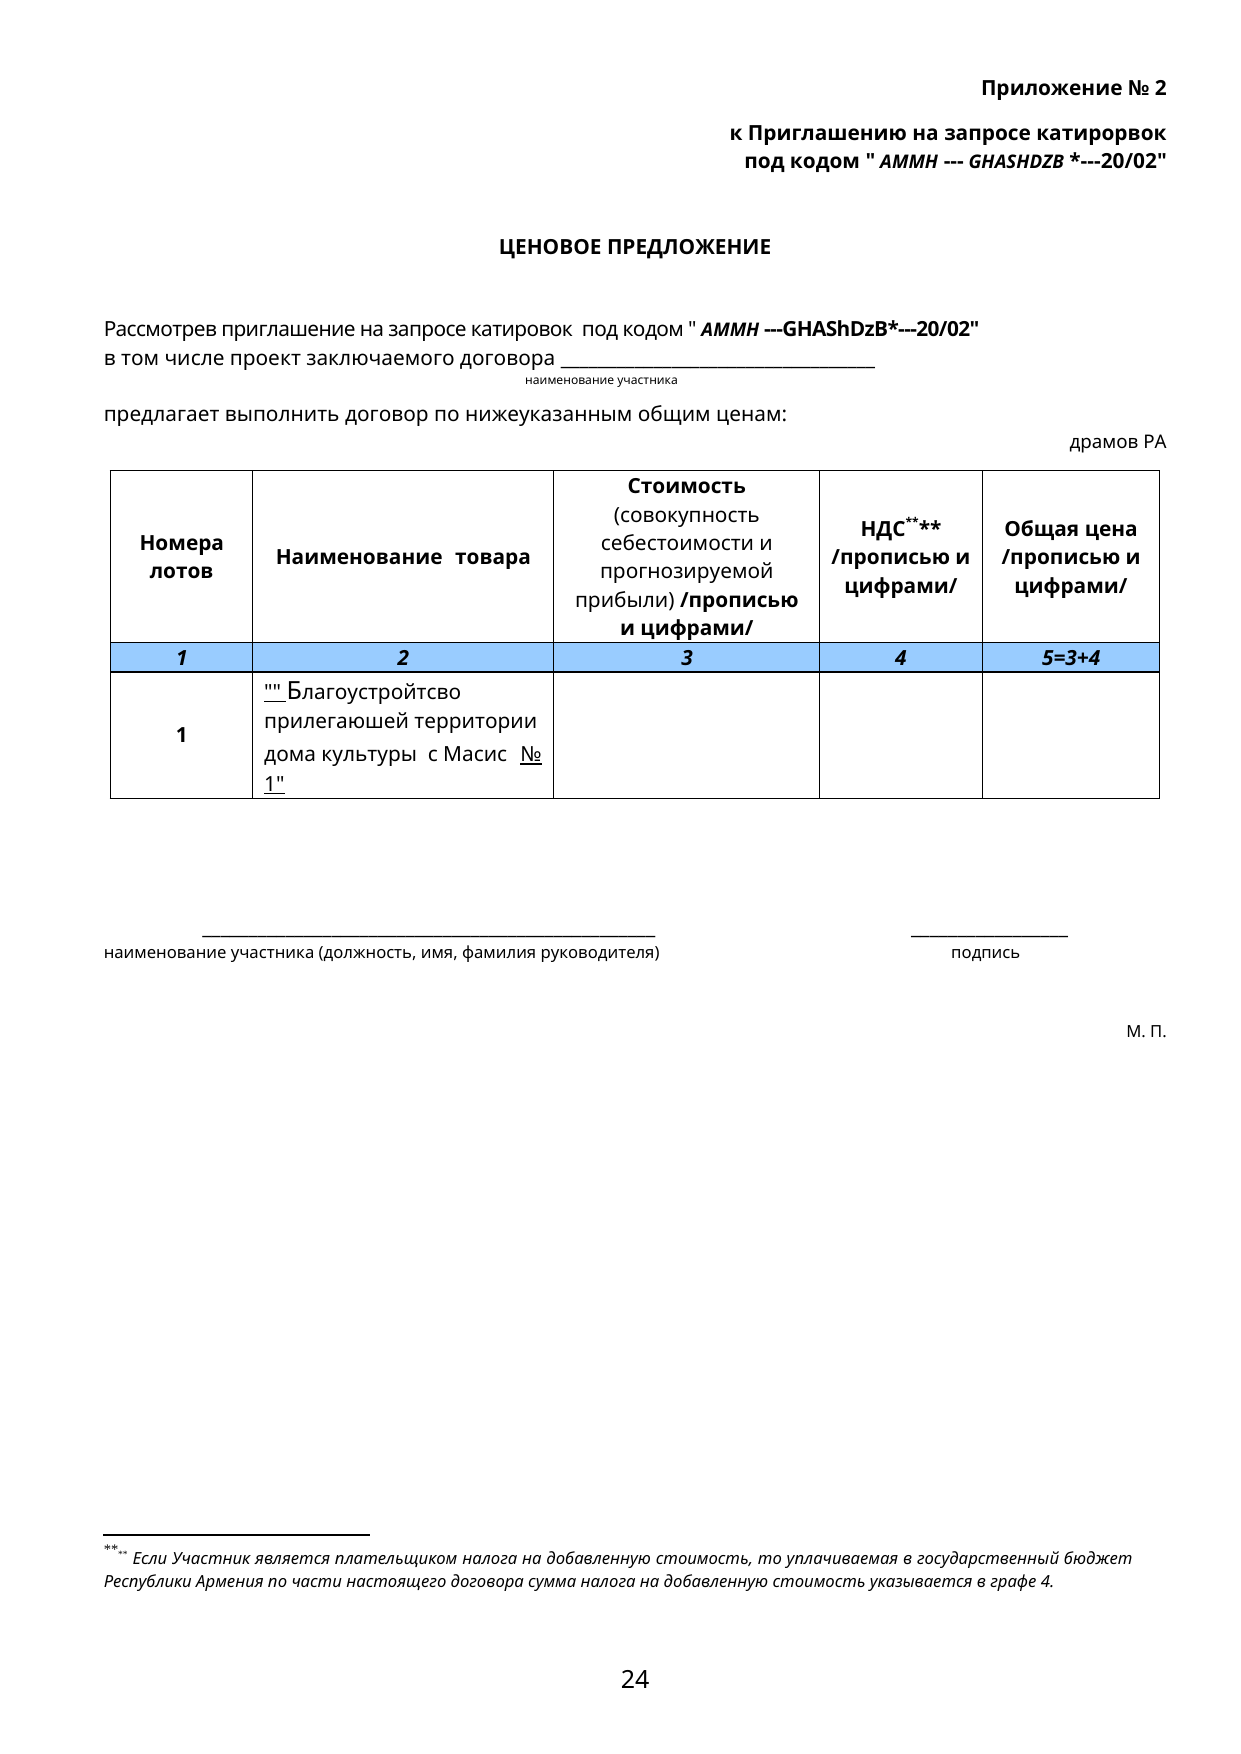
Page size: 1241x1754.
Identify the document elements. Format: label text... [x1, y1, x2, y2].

table_cell 1 [111, 643, 252, 671]
table_cell "" Благоустройтсво прилегаюшей территории дома культуры с Масис № 1" [253, 673, 553, 797]
text наименование участника [103, 371, 1166, 399]
table_cell 1 [111, 673, 252, 797]
table_cell [820, 673, 982, 797]
text _________________________________________________ _________________ [103, 912, 1166, 941]
table_cell 3 [554, 643, 819, 671]
text Приложение № 2 [103, 73, 1166, 101]
text в том числе проект заключаемого договора __________________________________ [103, 343, 1166, 371]
table_cell 4 [820, 643, 982, 671]
text М. П. [103, 1019, 1166, 1042]
table_header Общая цена /прописью и цифрами/ [983, 471, 1159, 642]
table_cell 2 [253, 643, 553, 671]
table_header Наименование товара [253, 471, 553, 642]
text предлагает выполнить договор по нижеуказанным общим ценам: [103, 399, 1166, 428]
text к Приглашению на запросе катирорвок под кодом " АММH --- GHASHDZB *---20/02" [103, 118, 1166, 175]
table_header Номера лотов [111, 471, 252, 642]
table_header Стоимость (совокупность себестоимости и прогнозируемой прибыли) /прописью и цифрами/ [554, 471, 819, 642]
text наименование участника (должность, имя, фамилия руководителя) подпись [103, 941, 1166, 963]
table_cell [554, 673, 819, 797]
text Рассмотрев приглашение на запросе катировок под кодом " АММH ---GHAShDzB*---20/02" [103, 314, 1166, 343]
text драмов РА [103, 428, 1166, 453]
table_header НДС** /прописью и цифрами/ [820, 471, 982, 642]
table_cell [983, 673, 1159, 797]
text ЦЕНОВОЕ ПРЕДЛОЖЕНИЕ [103, 232, 1166, 261]
table_cell 5=3+4 [983, 643, 1159, 671]
